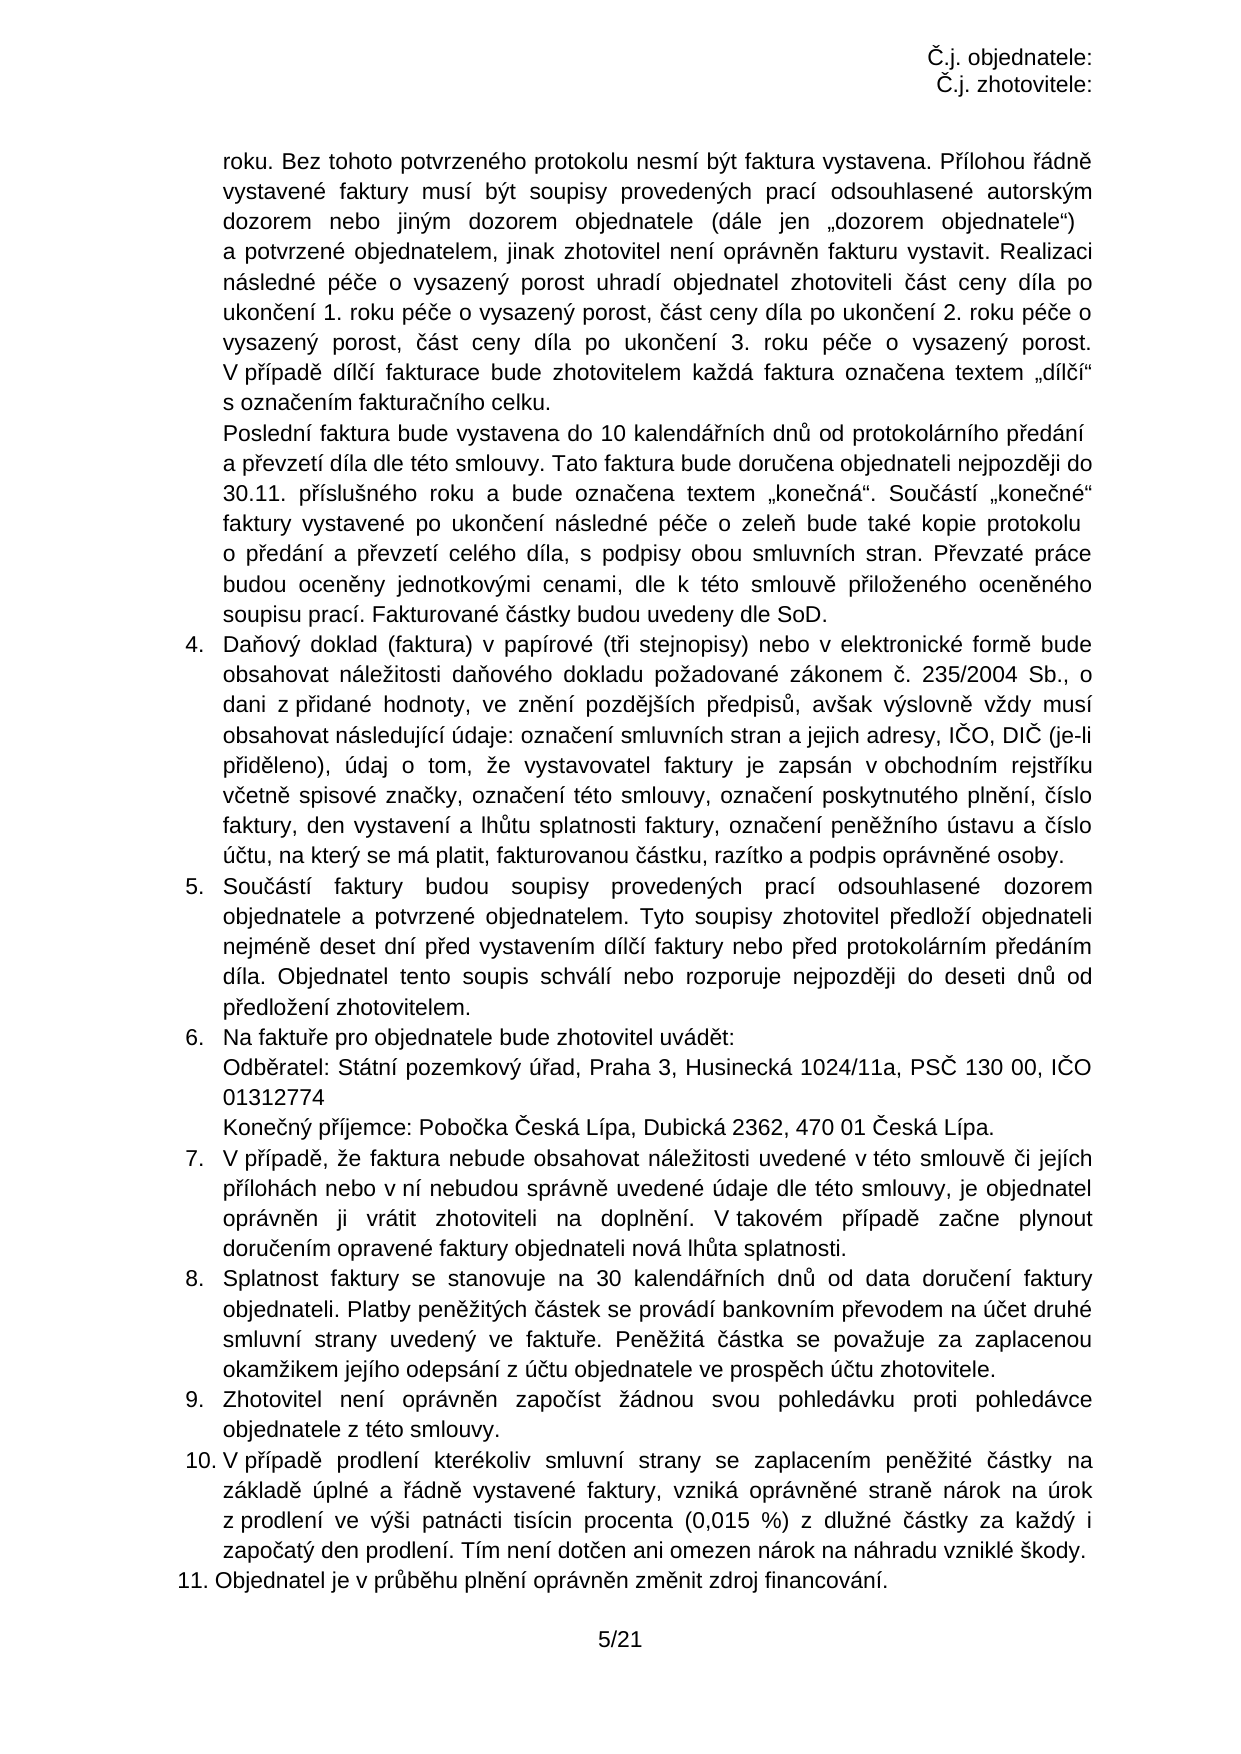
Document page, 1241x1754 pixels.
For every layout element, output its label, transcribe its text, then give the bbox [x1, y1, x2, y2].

list Konečný příjemce: Pobočka Česká Lípa, Dubická 2362, 470 01 Česká Lípa. [223, 1114, 1093, 1141]
list Odběratel: Státní pozemkový úřad, Praha 3, Husinecká 1024/11a, PSČ 130 00, IČO 01312774 [223, 1054, 1093, 1110]
list Součástí faktury budou soupisy provedených prací odsouhlasené dozorem objednatele a potvrzené objednatelem. Tyto soupisy zhotovitel předloží objednateli nejméně deset dní před vystavením dílčí faktury nebo před protokolárním předáním díla. Objednatel tento soupis schválí nebo rozporuje nejpozději do deseti dnů od předložení zhotovitelem. [185, 873, 1093, 1020]
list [185, 148, 1093, 416]
list Poslední faktura bude vystavena do 10 kalendářních dnů od protokolárního předání a převzetí díla dle této smlouvy. Tato faktura bude doručena objednateli nejpozději do 30.11. příslušného roku a bude označena textem „konečná“. Součástí „konečné“ faktury vystavené po ukončení následné péče o zeleň bude také kopie protokolu o předání a převzetí celého díla, s podpisy obou smluvních stran. Převzaté práce budou oceněny jednotkovými cenami, dle k této smlouvě přiloženého oceněného soupisu prací. Fakturované částky budou uvedeny dle SoD. [223, 419, 1093, 627]
list Zhotovitel není oprávněn započíst žádnou svou pohledávku proti pohledávce objednatele z této smlouvy. [185, 1386, 1093, 1443]
list V případě prodlení kterékoliv smluvní strany se zaplacením peněžité částky na základě úplné a řádně vystavené faktury, vzniká oprávněné straně nárok na úrok z prodlení ve výši patnácti tisícin procenta (0,015 %) z dlužné částky za každý i započatý den prodlení. Tím není dotčen ani omezen nárok na náhradu vzniklé škody. [185, 1447, 1093, 1563]
list Daňový doklad (faktura) v papírové (tři stejnopisy) nebo v elektronické formě bude obsahovat náležitosti daňového dokladu požadované zákonem č. 235/2004 Sb., o dani z přidané hodnoty, ve znění pozdějších předpisů, avšak výslovně vždy musí obsahovat následující údaje: označení smluvních stran a jejich adresy, IČO, DIČ (je-li přiděleno), údaj o tom, že vystavovatel faktury je zapsán v obchodním rejstříku včetně spisové značky, označení této smlouvy, označení poskytnutého plnění, číslo faktury, den vystavení a lhůtu splatnosti faktury, označení peněžního ústavu a číslo účtu, na který se má platit, fakturovanou částku, razítko a podpis oprávněné osoby. [185, 631, 1093, 869]
list V případě, že faktura nebude obsahovat náležitosti uvedené v této smlouvě či jejích přílohách nebo v ní nebudou správně uvedené údaje dle této smlouvy, je objednatel oprávněn ji vrátit zhotoviteli na doplnění. V takovém případě začne plynout doručením opravené faktury objednateli nová lhůta splatnosti. [185, 1144, 1093, 1261]
list Splatnost faktury se stanovuje na 30 kalendářních dnů od data doručení faktury objednateli. Platby peněžitých částek se provádí bankovním převodem na účet druhé smluvní strany uvedený ve faktuře. Peněžitá částka se považuje za zaplacenou okamžikem jejího odepsání z účtu objednatele ve prospěch účtu zhotovitele. [185, 1265, 1093, 1382]
list Na faktuře pro objednatele bude zhotovitel uvádět: [185, 1024, 1093, 1050]
list Objednatel je v průběhu plnění oprávněn změnit zdroj financování. [177, 1567, 1093, 1594]
